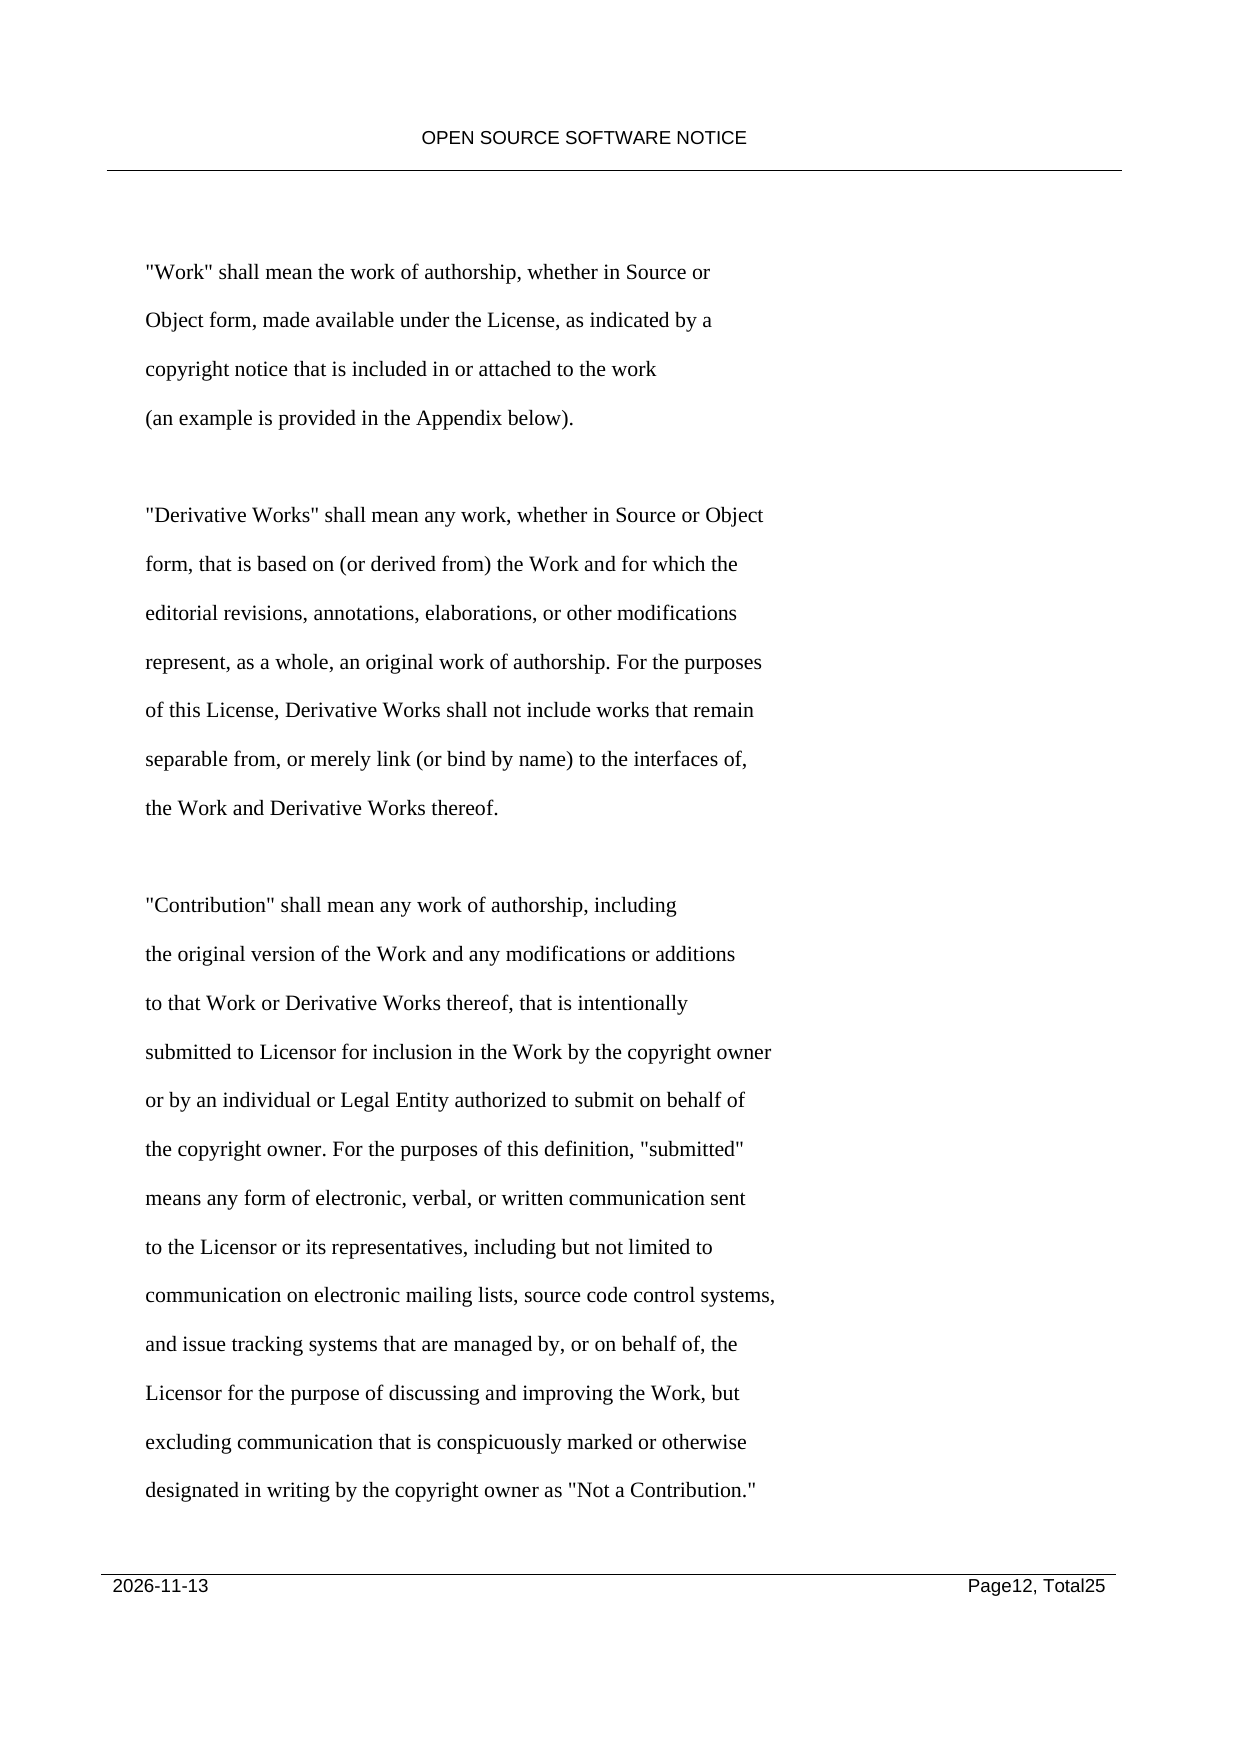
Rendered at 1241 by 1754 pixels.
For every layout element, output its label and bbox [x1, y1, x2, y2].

text [112, 206, 1128, 1506]
